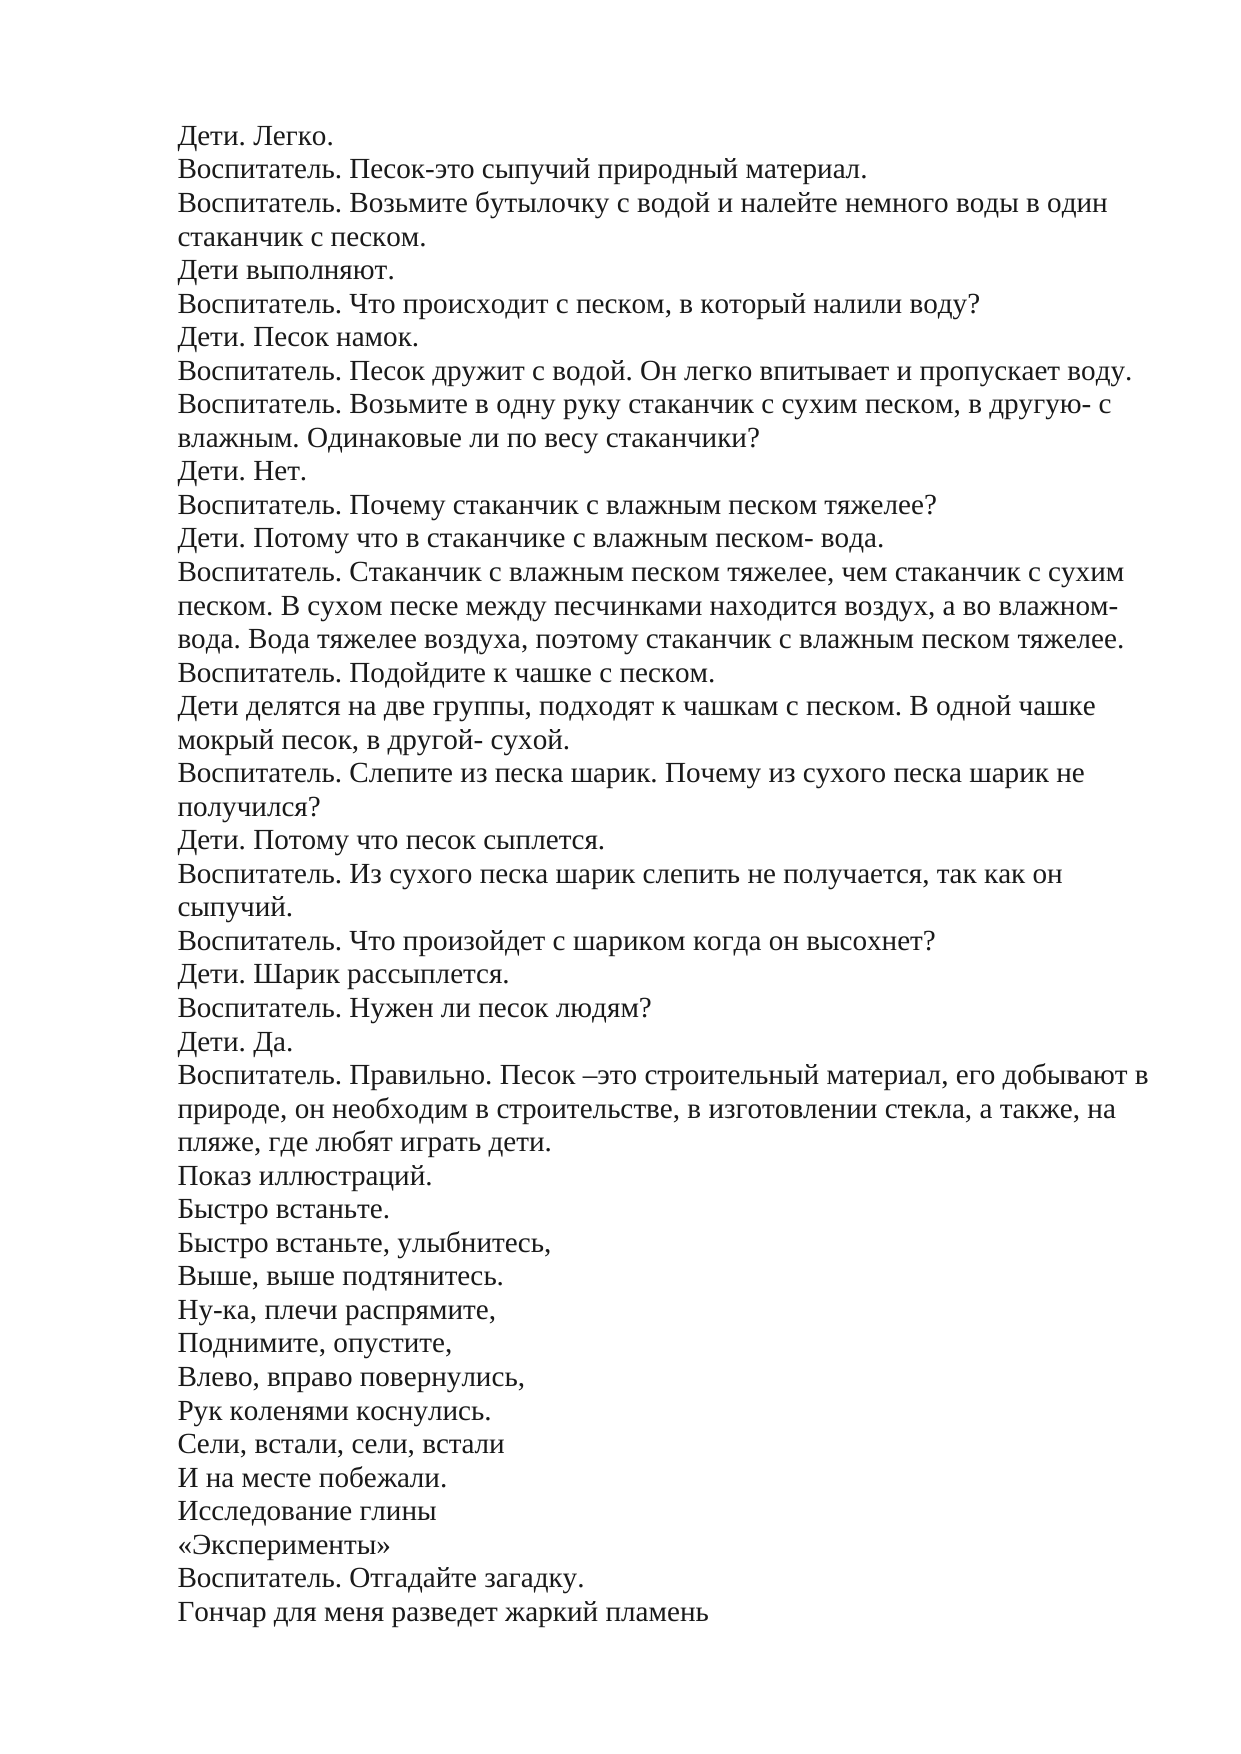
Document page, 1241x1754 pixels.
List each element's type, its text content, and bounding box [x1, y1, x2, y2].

text Дети. Песок намок. [177, 319, 1152, 353]
text Воспитатель. Правильно. Песок –это строительный материал, его добывают в [177, 1057, 1152, 1091]
text Воспитатель. Почему стаканчик с влажным песком тяжелее? [177, 487, 1152, 521]
text Дети. Потому что песок сыплется. [177, 822, 1152, 856]
text природе, он необходим в строительстве, в изготовлении стекла, а также, на [177, 1091, 1152, 1124]
text Исследование глины [177, 1493, 1152, 1527]
text Поднимите, опустите, [177, 1326, 1152, 1359]
text песком. В сухом песке между песчинками находится воздух, а во влажном- [177, 588, 1152, 621]
text мокрый песок, в другой- сухой. [177, 722, 1152, 755]
text Быстро встаньте. [177, 1191, 1152, 1225]
text Показ иллюстраций. [177, 1158, 1152, 1191]
text стаканчик с песком. [177, 219, 1152, 252]
text И на месте побежали. [177, 1460, 1152, 1493]
text Воспитатель. Из сухого песка шарик слепить не получается, так как он [177, 856, 1152, 889]
text Дети. Шарик рассыплется. [177, 957, 1152, 990]
text Воспитатель. Отгадайте загадку. [177, 1560, 1152, 1594]
text Дети. Да. [177, 1024, 1152, 1057]
text Воспитатель. Нужен ли песок людям? [177, 990, 1152, 1024]
text Гончар для меня разведет жаркий пламень [177, 1594, 1152, 1627]
text сыпучий. [177, 889, 1152, 923]
text Дети выполняют. [177, 252, 1152, 286]
text Быстро встаньте, улыбнитесь, [177, 1225, 1152, 1258]
text Ну-ка, плечи распрямите, [177, 1292, 1152, 1326]
text вода. Вода тяжелее воздуха, поэтому стаканчик с влажным песком тяжелее. [177, 621, 1152, 655]
text получился? [177, 789, 1152, 822]
text Воспитатель. Подойдите к чашке с песком. [177, 655, 1152, 688]
text Воспитатель. Возьмите бутылочку с водой и налейте немного воды в один [177, 185, 1152, 219]
text Воспитатель. Слепите из песка шарик. Почему из сухого песка шарик не [177, 755, 1152, 789]
text пляже, где любят играть дети. [177, 1124, 1152, 1158]
text Сели, встали, сели, встали [177, 1426, 1152, 1460]
text Дети. Потому что в стаканчике с влажным песком- вода. [177, 521, 1152, 554]
text Воспитатель. Песок-это сыпучий природный материал. [177, 152, 1152, 185]
text влажным. Одинаковые ли по весу стаканчики? [177, 420, 1152, 453]
text «Эксперименты» [177, 1527, 1152, 1560]
text Воспитатель. Стаканчик с влажным песком тяжелее, чем стаканчик с сухим [177, 554, 1152, 588]
text Воспитатель. Что произойдет с шариком когда он высохнет? [177, 923, 1152, 957]
text Воспитатель. Что происходит с песком, в который налили воду? [177, 286, 1152, 319]
text Дети. Легко. [177, 118, 1152, 152]
text Рук коленями коснулись. [177, 1393, 1152, 1426]
text Выше, выше подтянитесь. [177, 1258, 1152, 1292]
text Влево, вправо повернулись, [177, 1359, 1152, 1393]
text Воспитатель. Песок дружит с водой. Он легко впитывает и пропускает воду. [177, 353, 1152, 386]
text Дети. Нет. [177, 453, 1152, 487]
text Воспитатель. Возьмите в одну руку стаканчик с сухим песком, в другую- с [177, 386, 1152, 420]
text Дети делятся на две группы, подходят к чашкам с песком. В одной чашке [177, 688, 1152, 722]
